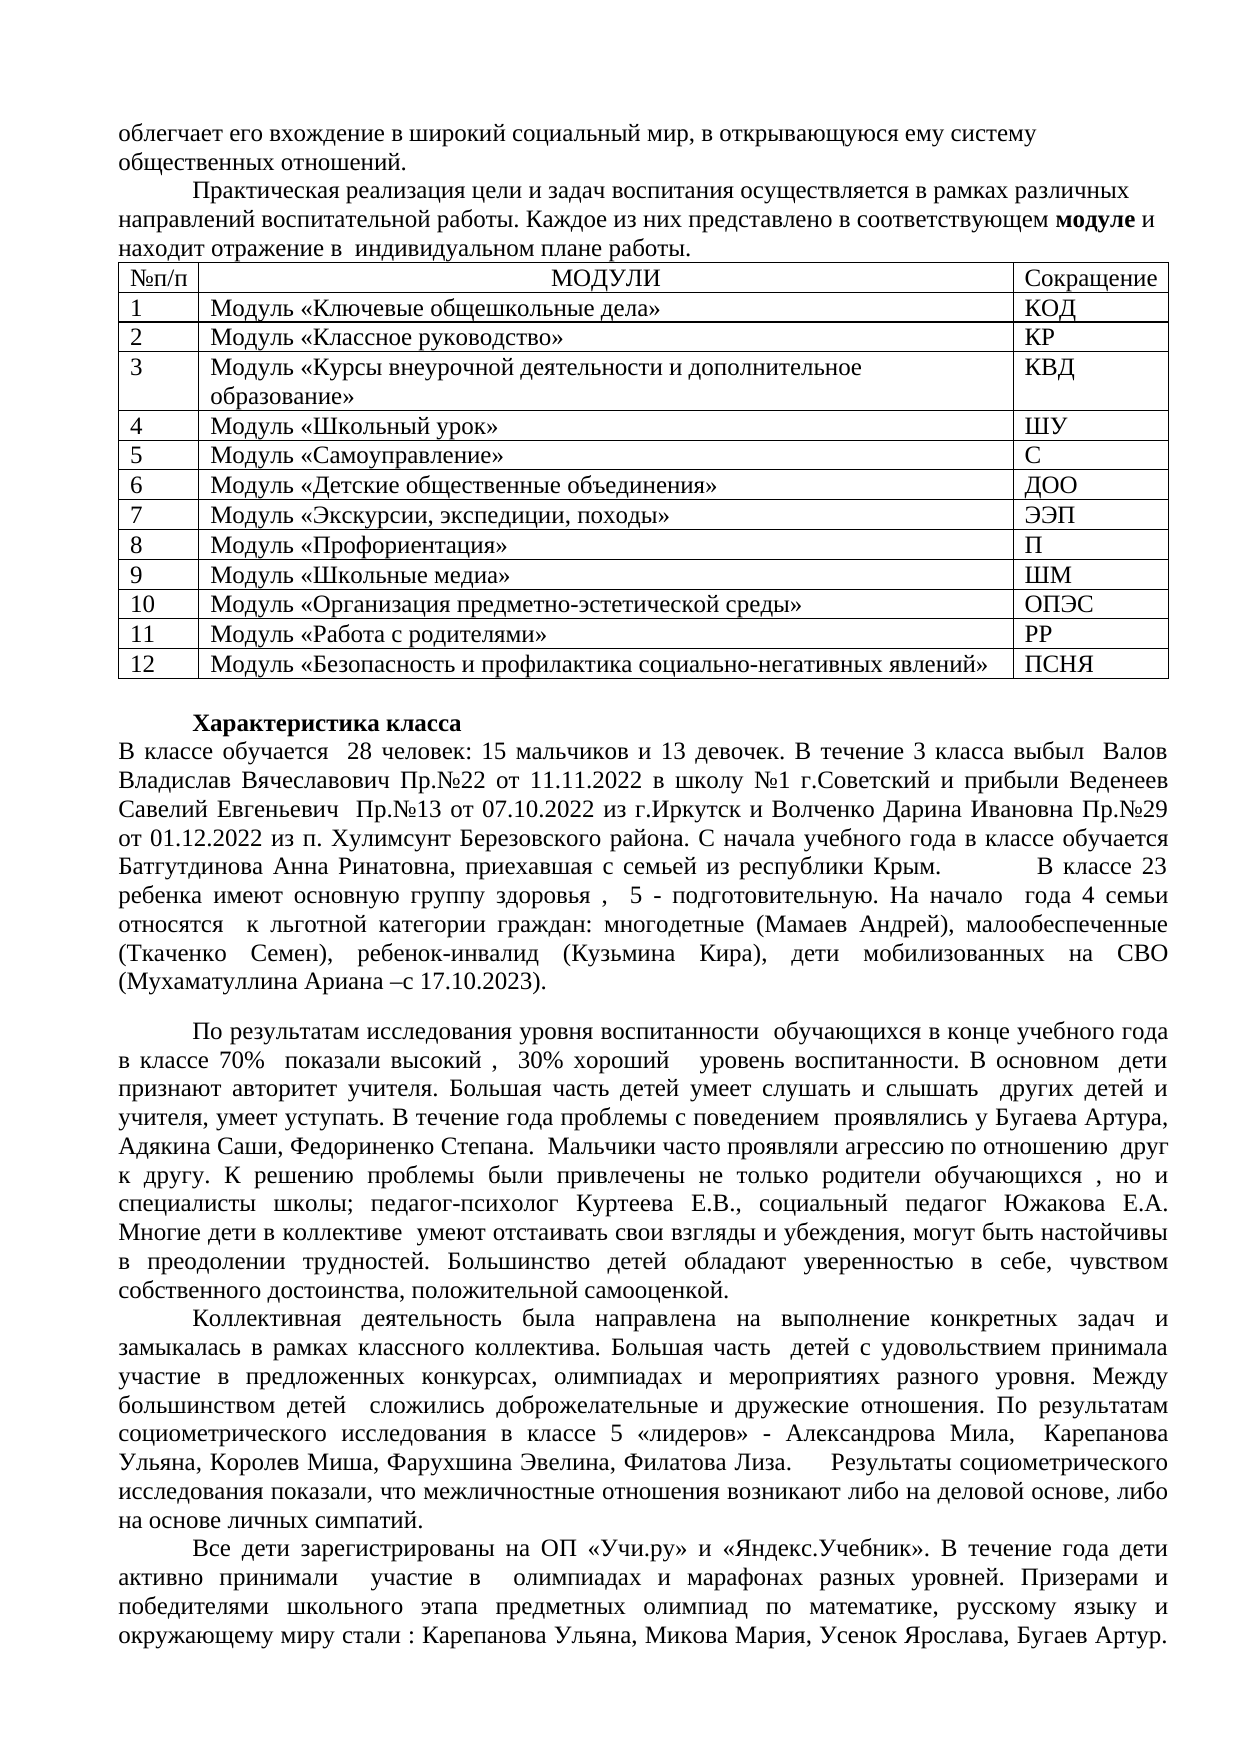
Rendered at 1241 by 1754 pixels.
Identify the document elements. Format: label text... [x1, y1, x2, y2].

table_cell 11 [119, 619, 198, 648]
table_cell П [1014, 530, 1168, 559]
table_cell Модуль «Ключевые общешкольные дела» [199, 293, 1013, 321]
table_cell 2 [119, 323, 198, 351]
text Практическая реализация цели и задач воспитания осуществляется в рамках различных направлений воспитательной работы. Каждое из них представлено в соответствующем модуле и находит отражение в индивидуальном плане работы. [118, 176, 1169, 262]
table_header Сокращение [1014, 263, 1168, 292]
table_cell Модуль «Школьный урок» [199, 411, 1013, 439]
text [118, 1533, 1169, 1648]
table_cell ОПЭС [1014, 590, 1168, 618]
table_cell Модуль «Курсы внеурочной деятельности и дополнительное образование» [199, 352, 1013, 410]
table_cell Модуль «Экскурсии, экспедиции, походы» [199, 500, 1013, 529]
table_cell Модуль «Организация предметно-эстетической среды» [199, 590, 1013, 618]
table_cell Модуль «Работа с родителями» [199, 619, 1013, 648]
table_cell Модуль «Детские общественные объединения» [199, 470, 1013, 499]
table_cell Модуль «Самоуправление» [199, 441, 1013, 469]
table_cell РР [1014, 619, 1168, 648]
table_cell 3 [119, 352, 198, 410]
text По результатам исследования уровня воспитанности обучающихся в конце учебного года в классе 70% показали высокий , 30% хороший уровень воспитанности. В основном дети признают авторитет учителя. Большая часть детей умеет слушать и слышать других детей и учителя, умеет уступать. В течение года проблемы с поведением проявлялись у Бугаева Артура, Адякина Саши, Федориненко Степана. Мальчики часто проявляли агрессию по отношению друг к другу. К решению проблемы были привлечены не только родители обучающихся , но и специалисты школы; педагог-психолог Куртеева Е.В., социальный педагог Южакова Е.А. Многие дети в коллективе умеют отстаивать свои взгляды и убеждения, могут быть настойчивы в преодолении трудностей. Большинство детей обладают уверенностью в себе, чувством собственного достоинства, положительной самооценкой. [118, 1016, 1169, 1303]
table_cell КВД [1014, 352, 1168, 410]
table_cell ДОО [1014, 470, 1168, 499]
table_cell 9 [119, 560, 198, 588]
table_cell ПСНЯ [1014, 649, 1168, 678]
table_cell 4 [119, 411, 198, 439]
table_cell С [1014, 441, 1168, 469]
table_cell 1 [119, 293, 198, 321]
table_header №п/п [119, 263, 198, 292]
table_cell Модуль «Профориентация» [199, 530, 1013, 559]
text Характеристика класса [118, 708, 1169, 736]
table_cell 5 [119, 441, 198, 469]
table_cell 6 [119, 470, 198, 499]
table_cell ШУ [1014, 411, 1168, 439]
text Коллективная деятельность была направлена на выполнение конкретных задач и замыкалась в рамках классного коллектива. Большая часть детей с удовольствием принимала участие в предложенных конкурсах, олимпиадах и мероприятиях разного уровня. Между большинством детей сложились доброжелательные и дружеские отношения. По результатам социометрического исследования в классе 5 «лидеров» - Александрова Мила, Карепанова Ульяна, Королев Миша, Фарухшина Эвелина, Филатова Лиза. Результаты социометрического исследования показали, что межличностные отношения возникают либо на деловой основе, либо на основе личных симпатий. [118, 1303, 1169, 1533]
table_header МОДУЛИ [199, 263, 1013, 292]
table_cell 10 [119, 590, 198, 618]
table_cell КОД [1014, 293, 1168, 321]
text В классе обучается 28 человек: 15 мальчиков и 13 девочек. В течение 3 класса выбыл Валов Владислав Вячеславович Пр.№22 от 11.11.2022 в школу №1 г.Советский и прибыли Веденеев Савелий Евгеньевич Пр.№13 от 07.10.2022 из г.Иркутск и Волченко Дарина Ивановна Пр.№29 от 01.12.2022 из п. Хулимсунт Березовского района. С начала учебного года в классе обучается Батгутдинова Анна Ринатовна, приехавшая с семьей из республики Крым. В классе 23 ребенка имеют основную группу здоровья , 5 - подготовительную. На начало года 4 семьи относятся к льготной категории граждан: многодетные (Мамаев Андрей), малообеспеченные (Ткаченко Семен), ребенок-инвалид (Кузьмина Кира), дети мобилизованных на СВО (Мухаматуллина Ариана –с 17.10.2023). [118, 736, 1169, 995]
table_cell Модуль «Безопасность и профилактика социально-негативных явлений» [199, 649, 1013, 678]
table_cell КР [1014, 323, 1168, 351]
table_cell Модуль «Классное руководство» [199, 323, 1013, 351]
table_cell 7 [119, 500, 198, 529]
table_cell ЭЭП [1014, 500, 1168, 529]
table_cell 8 [119, 530, 198, 559]
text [118, 118, 1169, 176]
table_cell 12 [119, 649, 198, 678]
table_cell ШМ [1014, 560, 1168, 588]
table_cell Модуль «Школьные медиа» [199, 560, 1013, 588]
